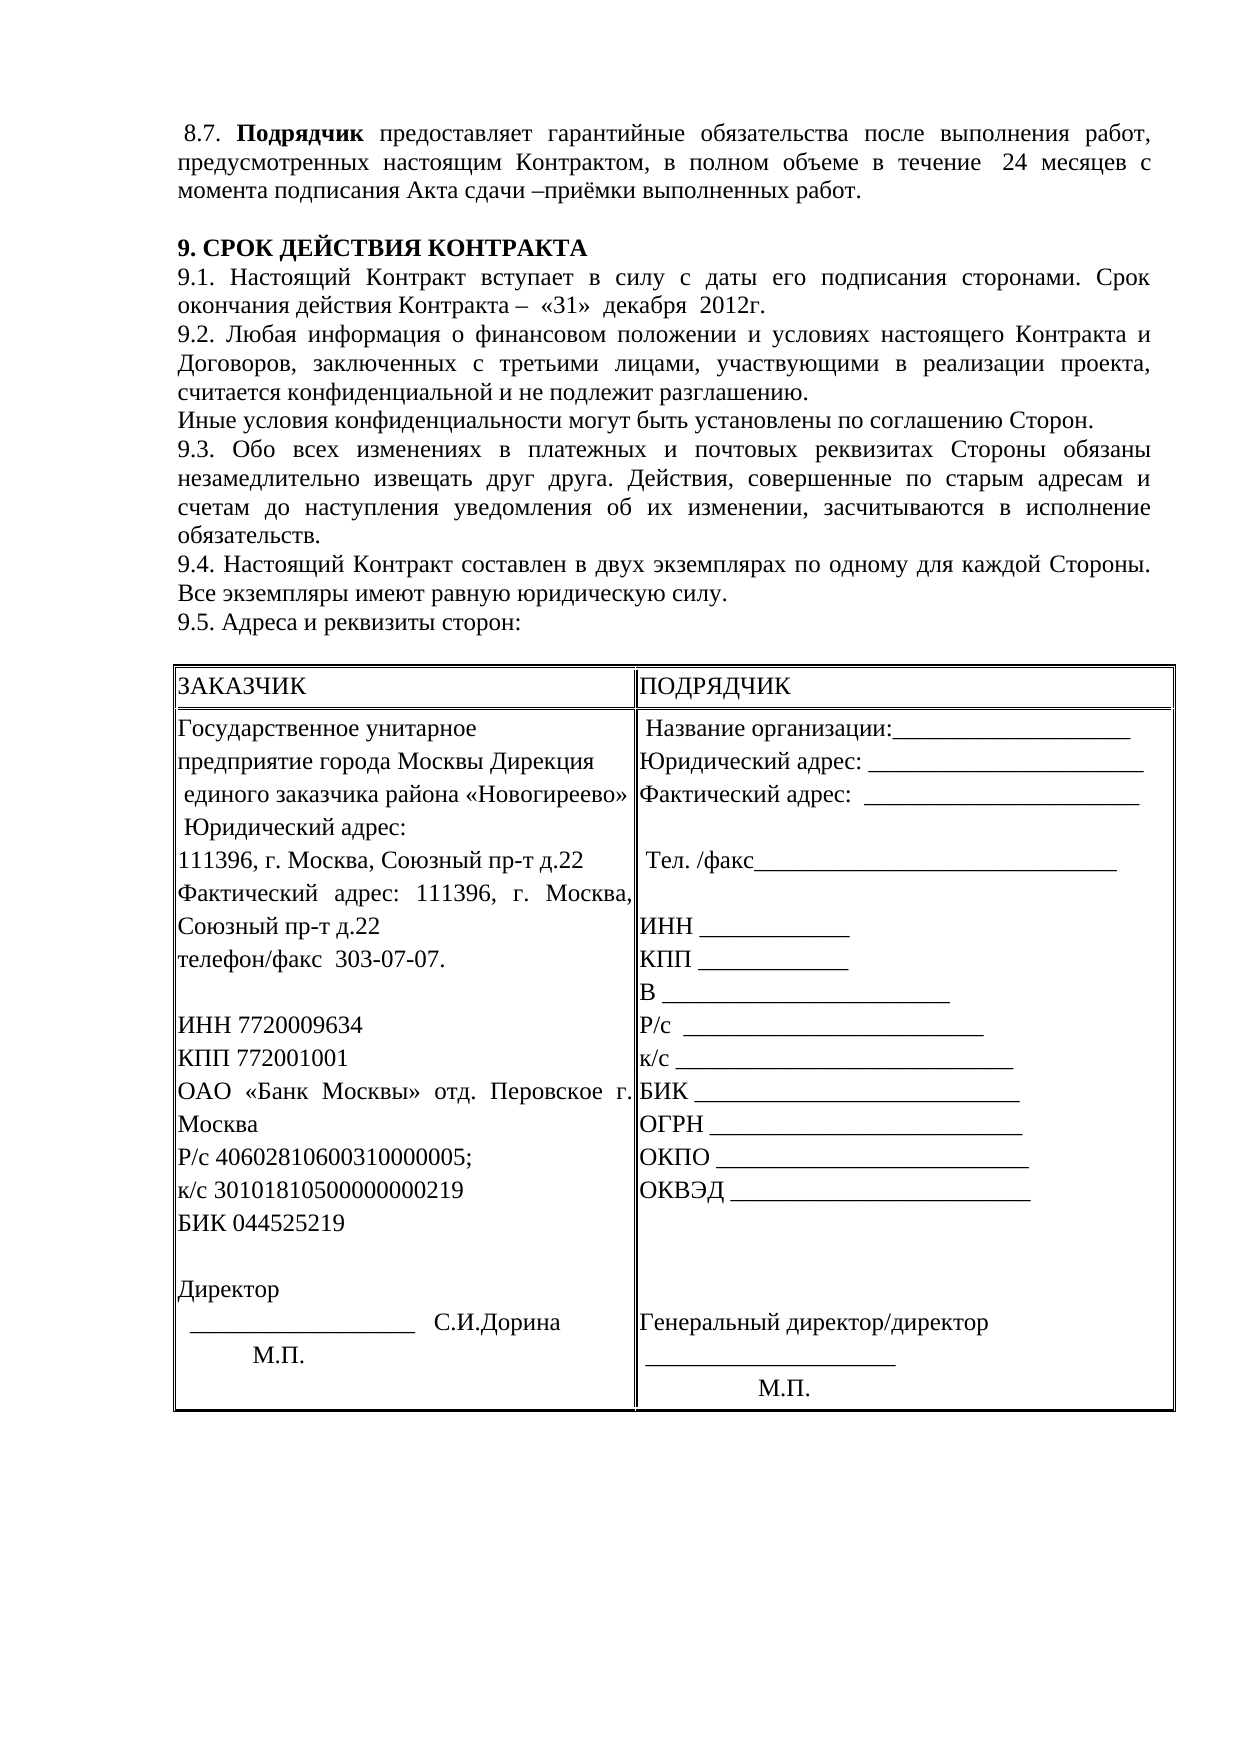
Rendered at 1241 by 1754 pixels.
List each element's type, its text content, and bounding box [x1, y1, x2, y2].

text 8.7. Подрядчик предоставляет гарантийные обязательства после выполнения работ, предусмотренных настоящим Контрактом, в полном объеме в течение 24 месяцев с момента подписания Акта сдачи –приёмки выполненных работ. [177, 118, 1152, 204]
table_header ЗАКАЗЧИК [176, 666, 636, 706]
text 9.2. Любая информация о финансовом положении и условиях настоящего Контракта и Договоров, заключенных с третьими лицами, участвующими в реализации проекта, считается конфиденциальной и не подлежит разглашению. [177, 319, 1152, 406]
text 9.1. Настоящий Контракт вступает в силу с даты его подписания сторонами. Срок окончания действия Контракта – «31» декабря 2012г. [177, 262, 1152, 319]
text Иные условия конфиденциальности могут быть установлены по соглашению Сторон. [177, 406, 1152, 434]
table_cell Государственное унитарное предприятие города Москвы Дирекция единого заказчика района «Новогиреево» Юридический адрес: 111396, г. Москва, Союзный пр-т д.22 Фактический адрес: 111396, г. Москва, Союзный пр-т д.22 телефон/факс 303-07-07. ИНН 7720009634 КПП 772001001 ОАО «Банк Москвы» отд. Перовское г. Москва Р/с 40602810600310000005; к/с 30101810500000000219 БИК 044525219 Директор __________________ С.И.Дорина М.П. [176, 706, 636, 1409]
table_cell Название организации:___________________ Юридический адрес: ______________________ Фактический адрес: ______________________ Тел. /факс_____________________________ ИНН ____________ КПП ____________ В _______________________ Р/с ________________________ к/с ___________________________ БИК __________________________ ОГРН _________________________ ОКПО _________________________ ОКВЭД ________________________ Генеральный директор/директор ____________________ М.П. [636, 706, 1173, 1409]
table_header ПОДРЯДЧИК [636, 668, 1173, 706]
text 9.3. Обо всех изменениях в платежных и почтовых реквизитах Стороны обязаны незамедлительно извещать друг друга. Действия, совершенные по старым адресам и счетам до наступления уведомления об их изменении, засчитываются в исполнение обязательств. [177, 434, 1152, 549]
text 9. СРОК ДЕЙСТВИЯ КОНТРАКТА [177, 233, 1152, 262]
text 9.4. Настоящий Контракт составлен в двух экземплярах по одному для каждой Стороны. Все экземпляры имеют равную юридическую силу. [177, 549, 1152, 607]
text 9.5. Адреса и реквизиты сторон: [177, 607, 1152, 636]
